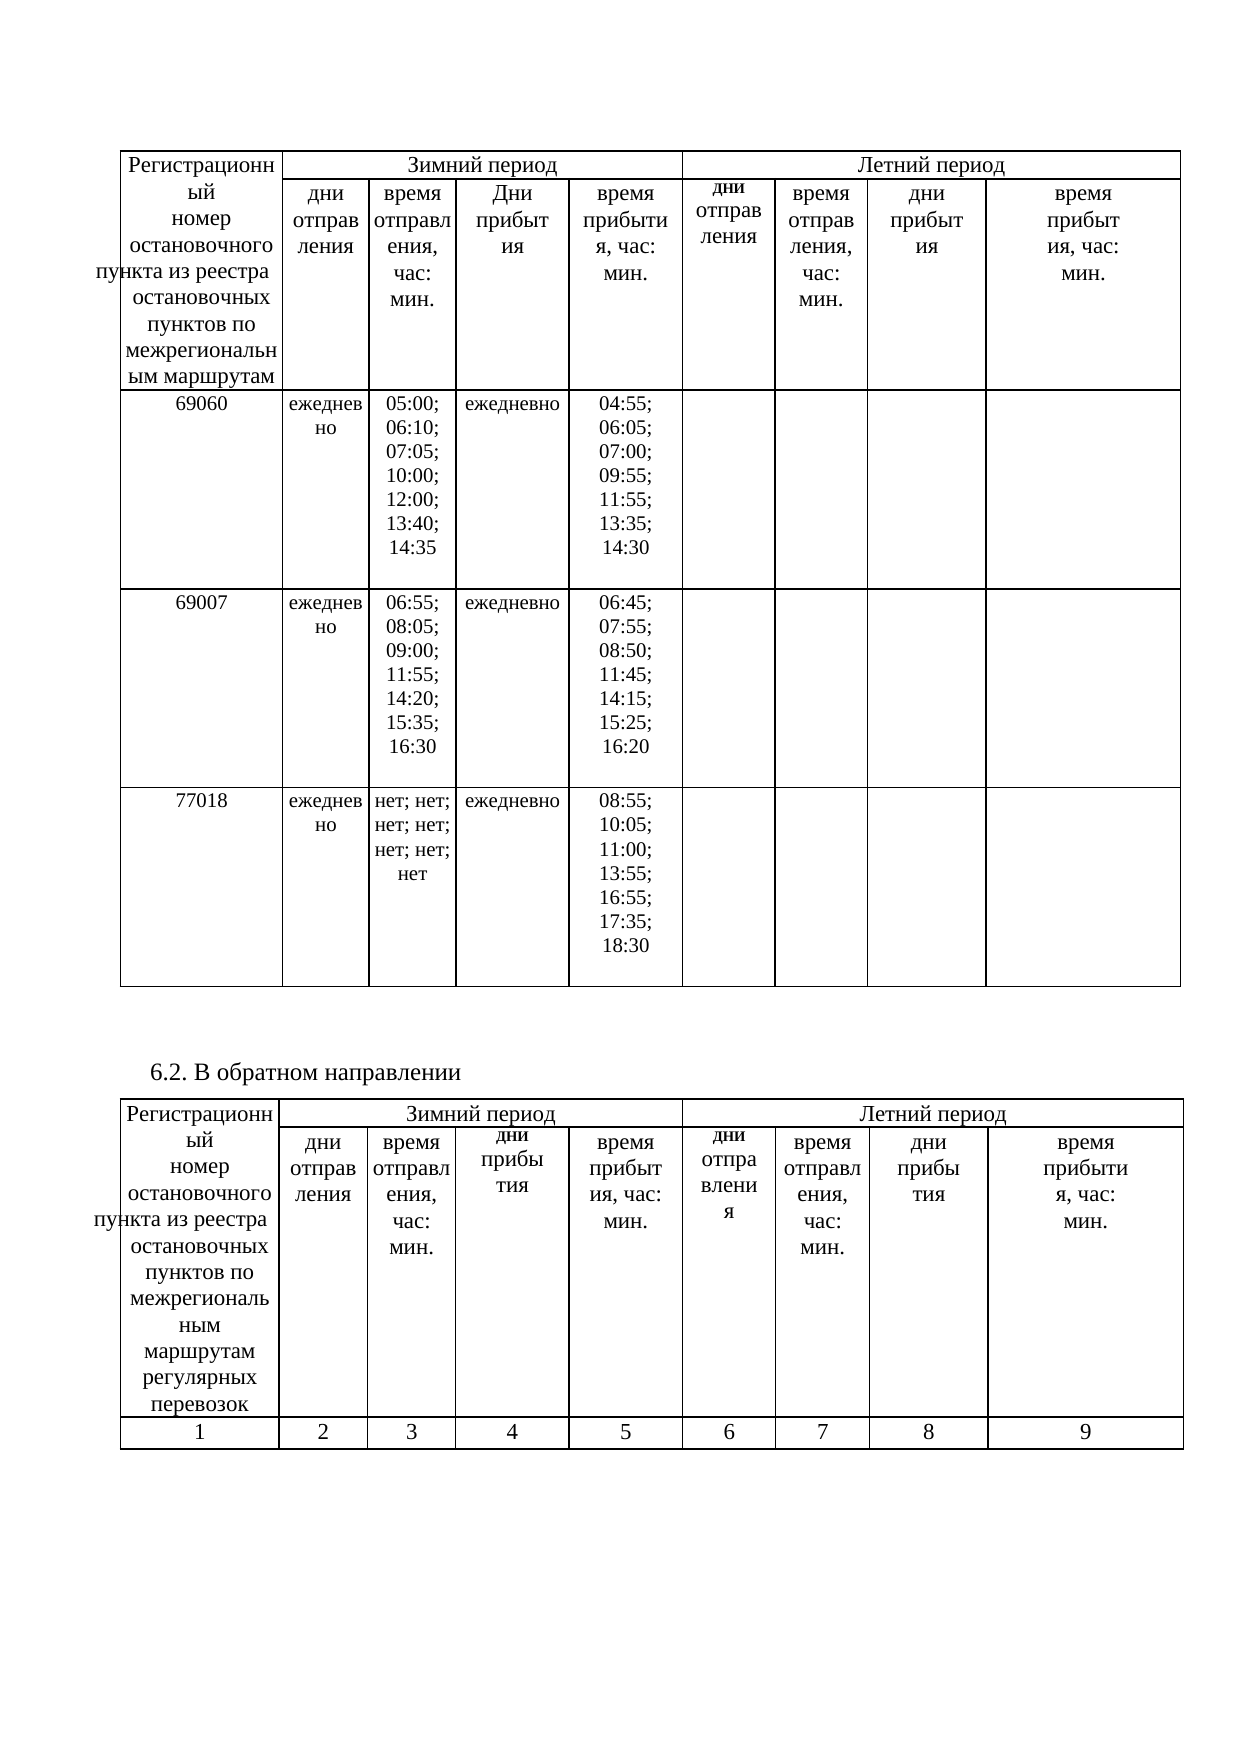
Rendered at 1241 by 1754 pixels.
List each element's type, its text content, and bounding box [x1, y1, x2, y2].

table_cell [987, 590, 1180, 787]
table_cell [987, 391, 1180, 588]
table_cell дни отправ ления [283, 180, 368, 389]
table_header Зимний период [280, 1100, 682, 1126]
table_cell 8 [870, 1418, 987, 1448]
table_cell [776, 788, 867, 986]
table_cell ежедневно [283, 788, 368, 986]
table_cell ежедневно [457, 788, 568, 986]
table_cell 3 [368, 1418, 455, 1448]
table_cell [776, 391, 867, 588]
table_cell время отправл ения, час: мин. [370, 180, 455, 389]
table_cell 04:55; 06:05; 07:00; 09:55; 11:55; 13:35; 14:30 [570, 391, 682, 588]
table_cell 69007 [121, 590, 282, 787]
table_cell 2 [280, 1418, 367, 1448]
table_cell 7 [776, 1418, 869, 1448]
table_cell время прибыти я, час: мин. [570, 180, 682, 389]
table_cell 6 [683, 1418, 775, 1448]
text 6.2. В обратном направлении [150, 1057, 1090, 1086]
table_cell дни прибыт ия [868, 180, 985, 389]
table_cell [683, 391, 774, 588]
table_cell ежедневно [283, 391, 368, 588]
table_cell 69060 [121, 391, 282, 588]
table_cell 4 [456, 1418, 568, 1448]
table_header Регистрационный номер остановочного пункта из реестра остановочных пунктов по межрегиональным маршрутам регулярных перевозок [121, 152, 282, 389]
table_cell 9 [989, 1418, 1183, 1448]
table_cell [868, 788, 985, 986]
table_cell время прибыт ия, час: мин. [570, 1128, 682, 1416]
table_cell дни отправ ления [280, 1128, 367, 1416]
table_header Зимний период [283, 152, 682, 178]
table_cell Дни прибыт ия [457, 180, 568, 389]
table_cell ежедневно [457, 391, 568, 588]
table_cell ДНИ отпра влени я [683, 1128, 775, 1416]
table_cell [683, 590, 774, 787]
table_cell [868, 391, 985, 588]
table_cell [776, 590, 867, 787]
table_cell 06:45; 07:55; 08:50; 11:45; 14:15; 15:25; 16:20 [570, 590, 682, 787]
table_cell [987, 788, 1180, 986]
table_header Летний период [683, 152, 1180, 178]
table_cell время прибыт ия, час: мин. [987, 180, 1180, 389]
table_cell время отправл ения, час: мин. [776, 1128, 869, 1416]
table_cell ежедневно [457, 590, 568, 787]
table_cell 1 [121, 1418, 278, 1448]
table_cell 5 [570, 1418, 682, 1448]
table_cell дни прибы тия [870, 1128, 987, 1416]
table_cell 77018 [121, 788, 282, 986]
table_cell [683, 788, 774, 986]
table_cell 08:55; 10:05; 11:00; 13:55; 16:55; 17:35; 18:30 [570, 788, 682, 986]
table_cell 06:55; 08:05; 09:00; 11:55; 14:20; 15:35; 16:30 [370, 590, 455, 787]
table_cell ДНИ отправ ления [683, 180, 774, 389]
table_header Летний период [683, 1100, 1183, 1126]
table_cell [868, 590, 985, 787]
table_cell время отправ ления, час: мин. [776, 180, 867, 389]
table_cell 05:00; 06:10; 07:05; 10:00; 12:00; 13:40; 14:35 [370, 391, 455, 588]
table_cell время отправл ения, час: мин. [368, 1128, 455, 1416]
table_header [121, 1100, 278, 1416]
table_cell ДНИ прибы тия [456, 1128, 568, 1416]
table_cell ежедневно [283, 590, 368, 787]
table_cell время прибыти я, час: мин. [989, 1128, 1183, 1416]
table_cell нет; нет; нет; нет; нет; нет; нет [370, 788, 455, 986]
